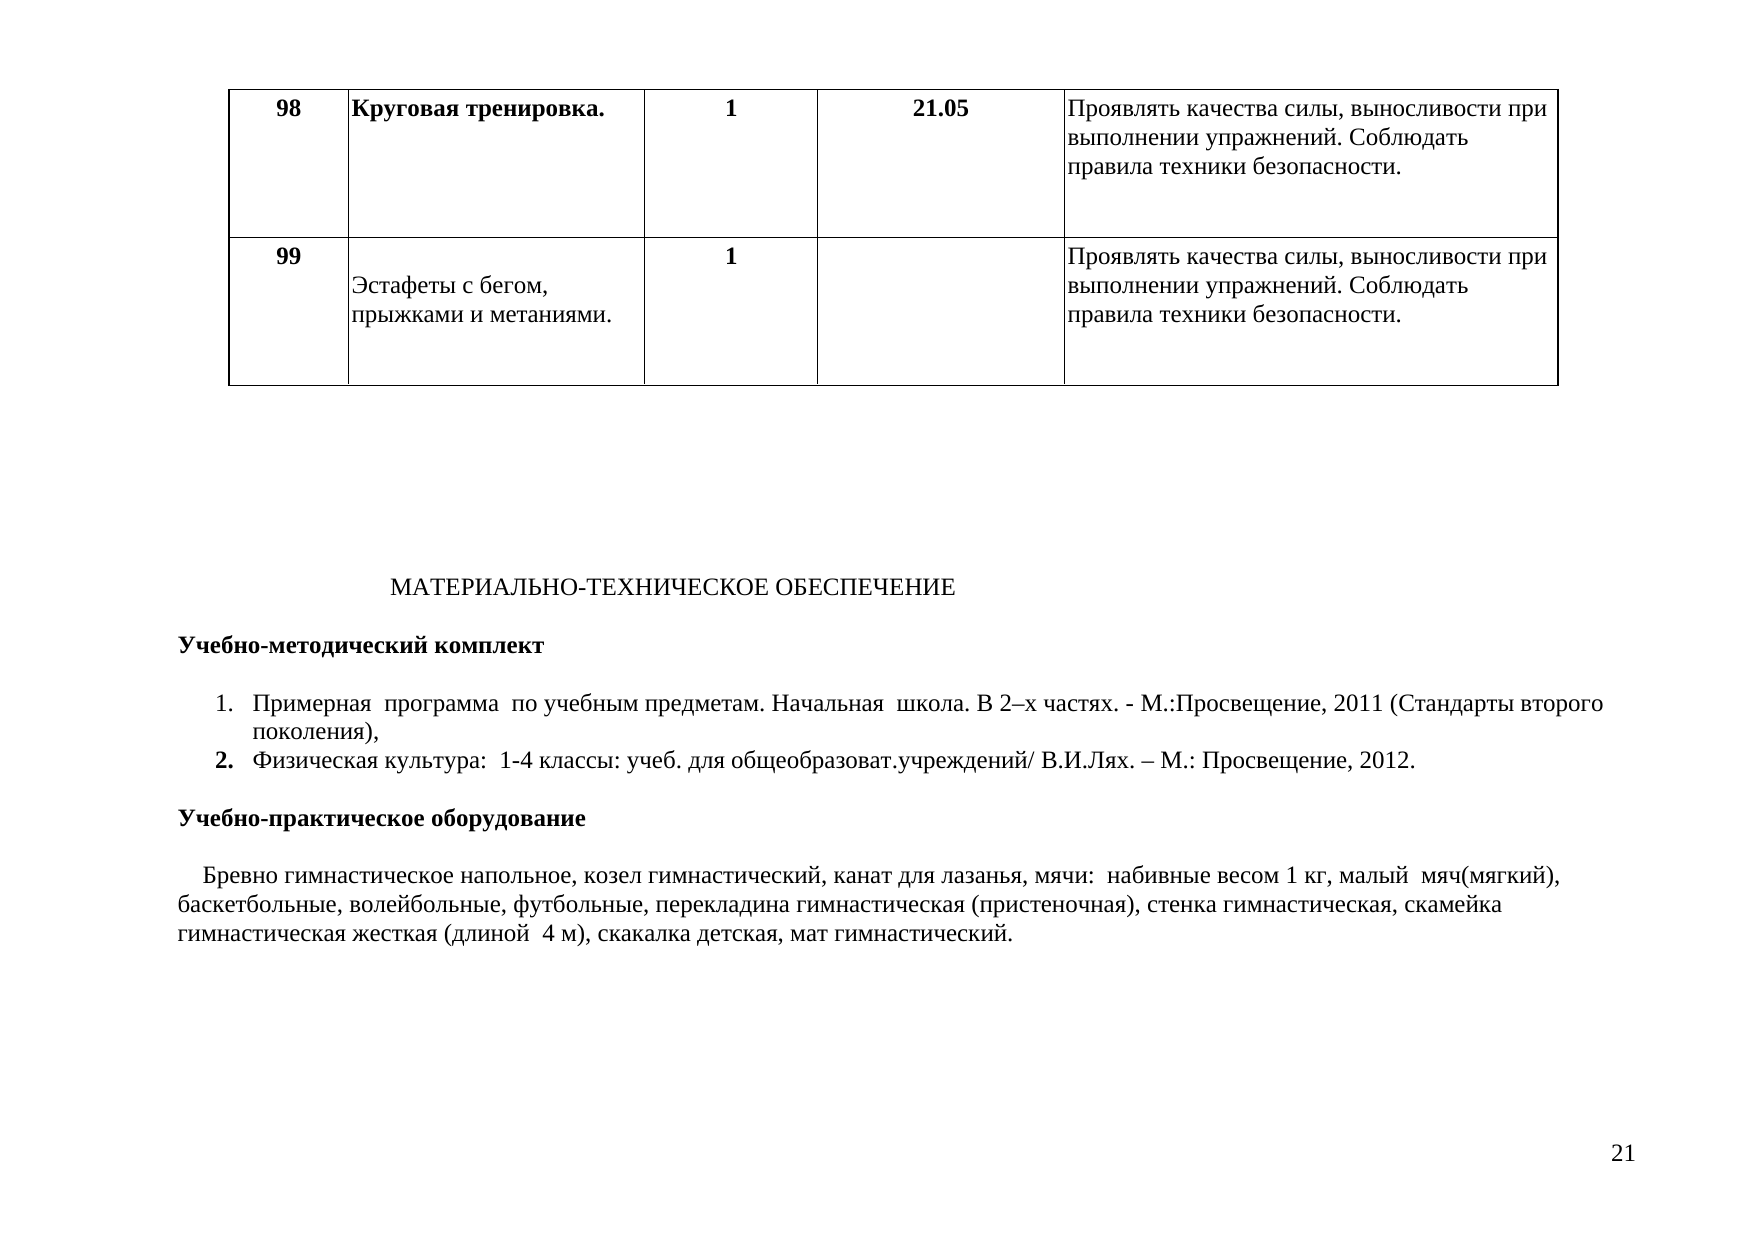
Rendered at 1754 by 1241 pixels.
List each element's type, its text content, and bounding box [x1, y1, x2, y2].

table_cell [1065, 238, 1557, 384]
text Учебно-методический комплект [177, 630, 1636, 659]
list Примерная программа по учебным предметам. Начальная школа. В 2–х частях. - М.:Просвещение, 2011 (Стандарты второго поколения), [215, 688, 1636, 745]
table_cell 1 [645, 90, 817, 237]
list Физическая культура: 1-4 классы: учеб. для общеобразоват.учреждений/ В.И.Лях. – М.: Просвещение, 2012. [215, 745, 1636, 774]
table_cell 98 [230, 90, 348, 237]
text Бревно гимнастическое напольное, козел гимнастический, канат для лазанья, мячи: набивные весом , малый мяч(мягкий), баскетбольные, волейбольные, футбольные, перекладина гимнастическая (пристеночная), стенка гимнастическая, скамейка гимнастическая жесткая (длиной ), скакалка детская, мат гимнастический. [177, 860, 1636, 946]
table_cell Круговая тренировка. [349, 90, 644, 237]
table_cell 99 [230, 238, 348, 384]
table_cell 1 [645, 238, 817, 384]
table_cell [1065, 90, 1557, 237]
table_cell 21.05 [818, 90, 1064, 237]
table_cell Эстафеты с бегом, прыжками и метаниями. [349, 238, 644, 384]
table_cell [818, 238, 1064, 384]
text Учебно-практическое оборудование [177, 803, 1636, 831]
text материально-техническое обеспечение [177, 572, 1628, 601]
